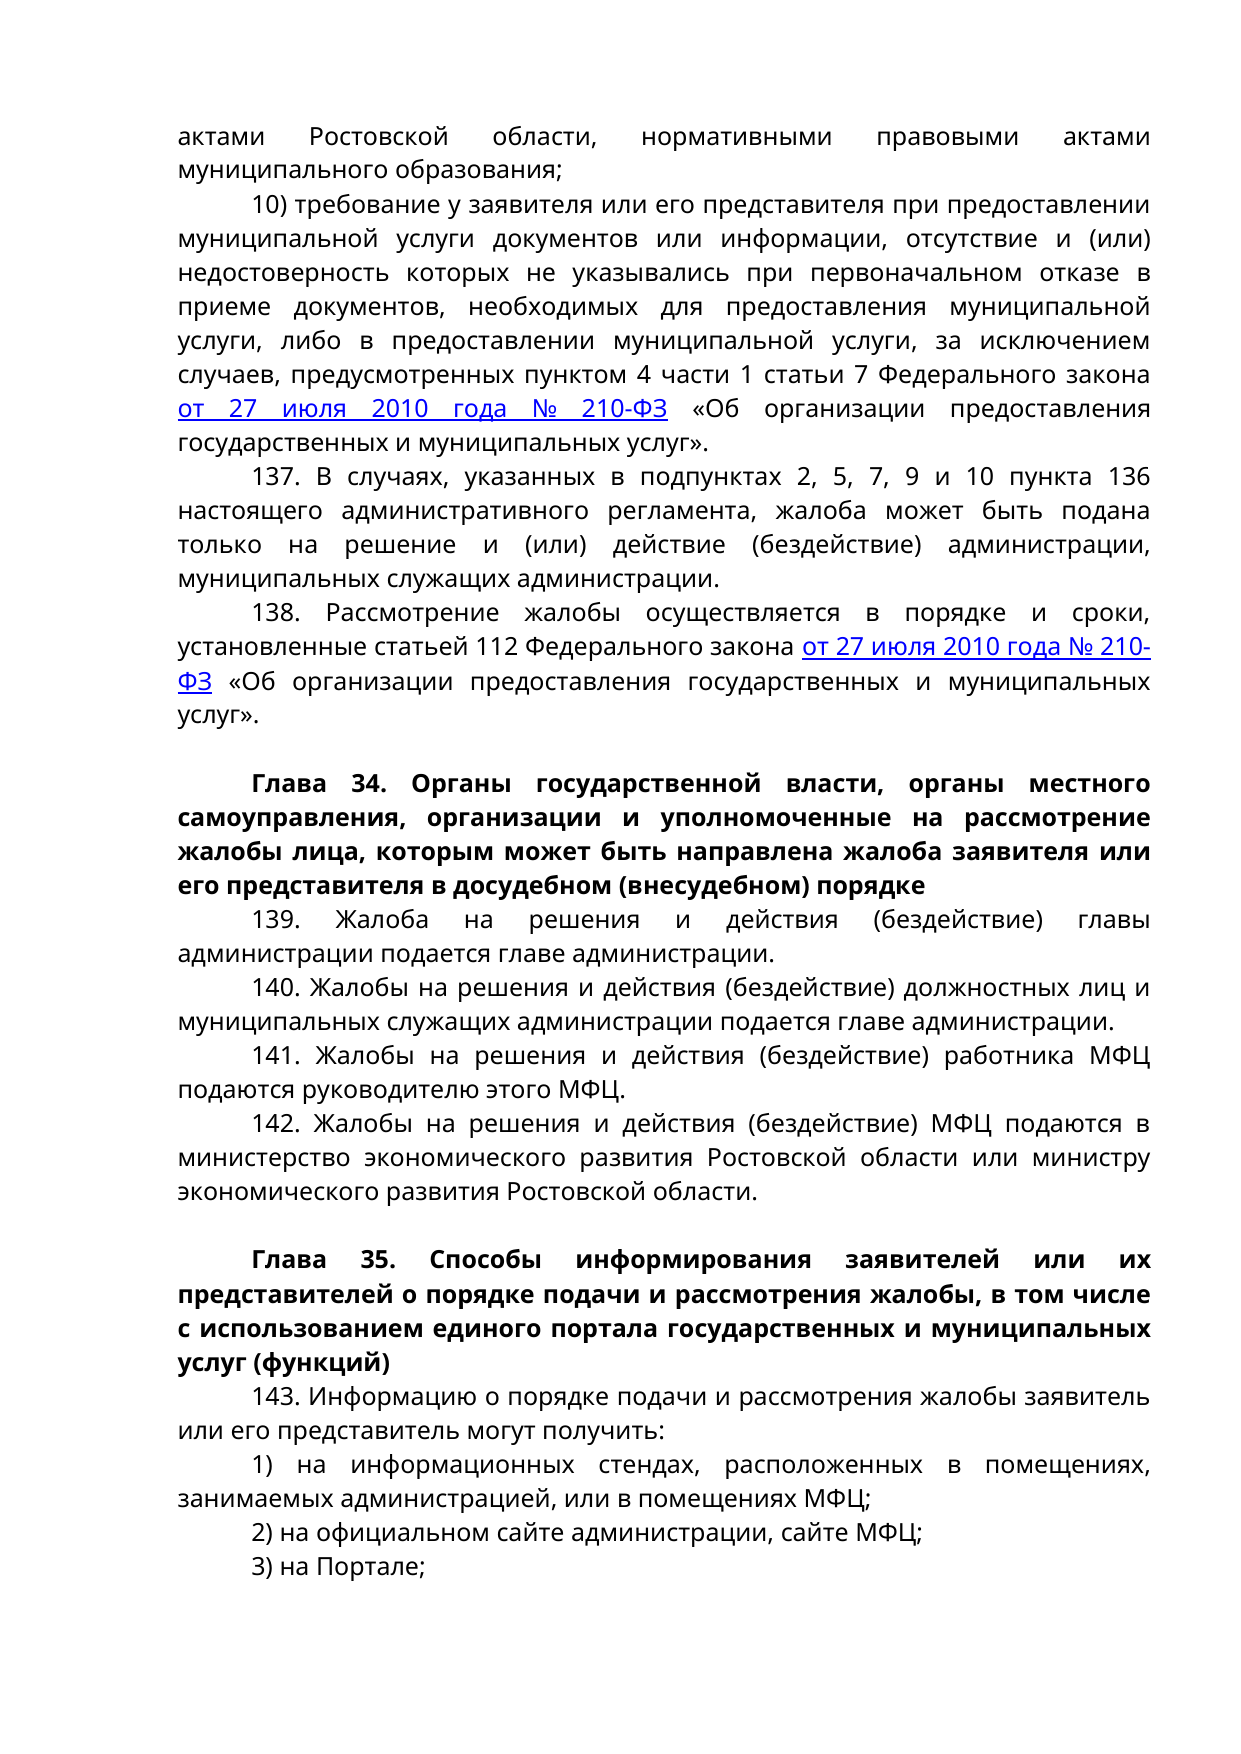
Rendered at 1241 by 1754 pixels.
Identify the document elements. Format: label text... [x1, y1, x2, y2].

text 142. Жалобы на решения и действия (бездействие) МФЦ подаются в министерство экономического развития Ростовской области или министру экономического развития Ростовской области. [177, 1106, 1152, 1208]
text 139. Жалоба на решения и действия (бездействие) главы администрации подается главе администрации. [177, 902, 1152, 970]
text 138. Рассмотрение жалобы осуществляется в порядке и сроки, установленные статьей 112 Федерального закона от 27 июля 2010 года № 210-ФЗ «Об организации предоставления государственных и муниципальных услуг». [177, 595, 1152, 731]
text 3) на Портале; [177, 1549, 1152, 1583]
text Глава 35. Способы информирования заявителей или их представителей о порядке подачи и рассмотрения жалобы, в том числе с использованием единого портала государственных и муниципальных услуг (функций) [177, 1242, 1152, 1378]
text 1) на информационных стендах, расположенных в помещениях, занимаемых администрацией, или в помещениях МФЦ; [177, 1447, 1152, 1515]
text 143. Информацию о порядке подачи и рассмотрения жалобы заявитель или его представитель могут получить: [177, 1378, 1152, 1447]
text 2) на официальном сайте администрации, сайте МФЦ; [177, 1515, 1152, 1549]
text 141. Жалобы на решения и действия (бездействие) работника МФЦ подаются руководителю этого МФЦ. [177, 1038, 1152, 1106]
text 137. В случаях, указанных в подпунктах 2, 5, 7, 9 и 10 пункта 136 настоящего административного регламента, жалоба может быть подана только на решение и (или) действие (бездействие) администрации, муниципальных служащих администрации. [177, 459, 1152, 595]
text 10) требование у заявителя или его представителя при предоставлении муниципальной услуги документов или информации, отсутствие и (или) недостоверность которых не указывались при первоначальном отказе в приеме документов, необходимых для предоставления муниципальной услуги, либо в предоставлении муниципальной услуги, за исключением случаев, предусмотренных пунктом 4 части 1 статьи 7 Федерального закона от 27 июля 2010 года № 210-ФЗ «Об организации предоставления государственных и муниципальных услуг». [177, 186, 1152, 459]
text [177, 118, 1152, 186]
text Глава 34. Органы государственной власти, органы местного самоуправления, организации и уполномоченные на рассмотрение жалобы лица, которым может быть направлена жалоба заявителя или его представителя в досудебном (внесудебном) порядке [177, 765, 1152, 902]
text 140. Жалобы на решения и действия (бездействие) должностных лиц и муниципальных служащих администрации подается главе администрации. [177, 970, 1152, 1038]
